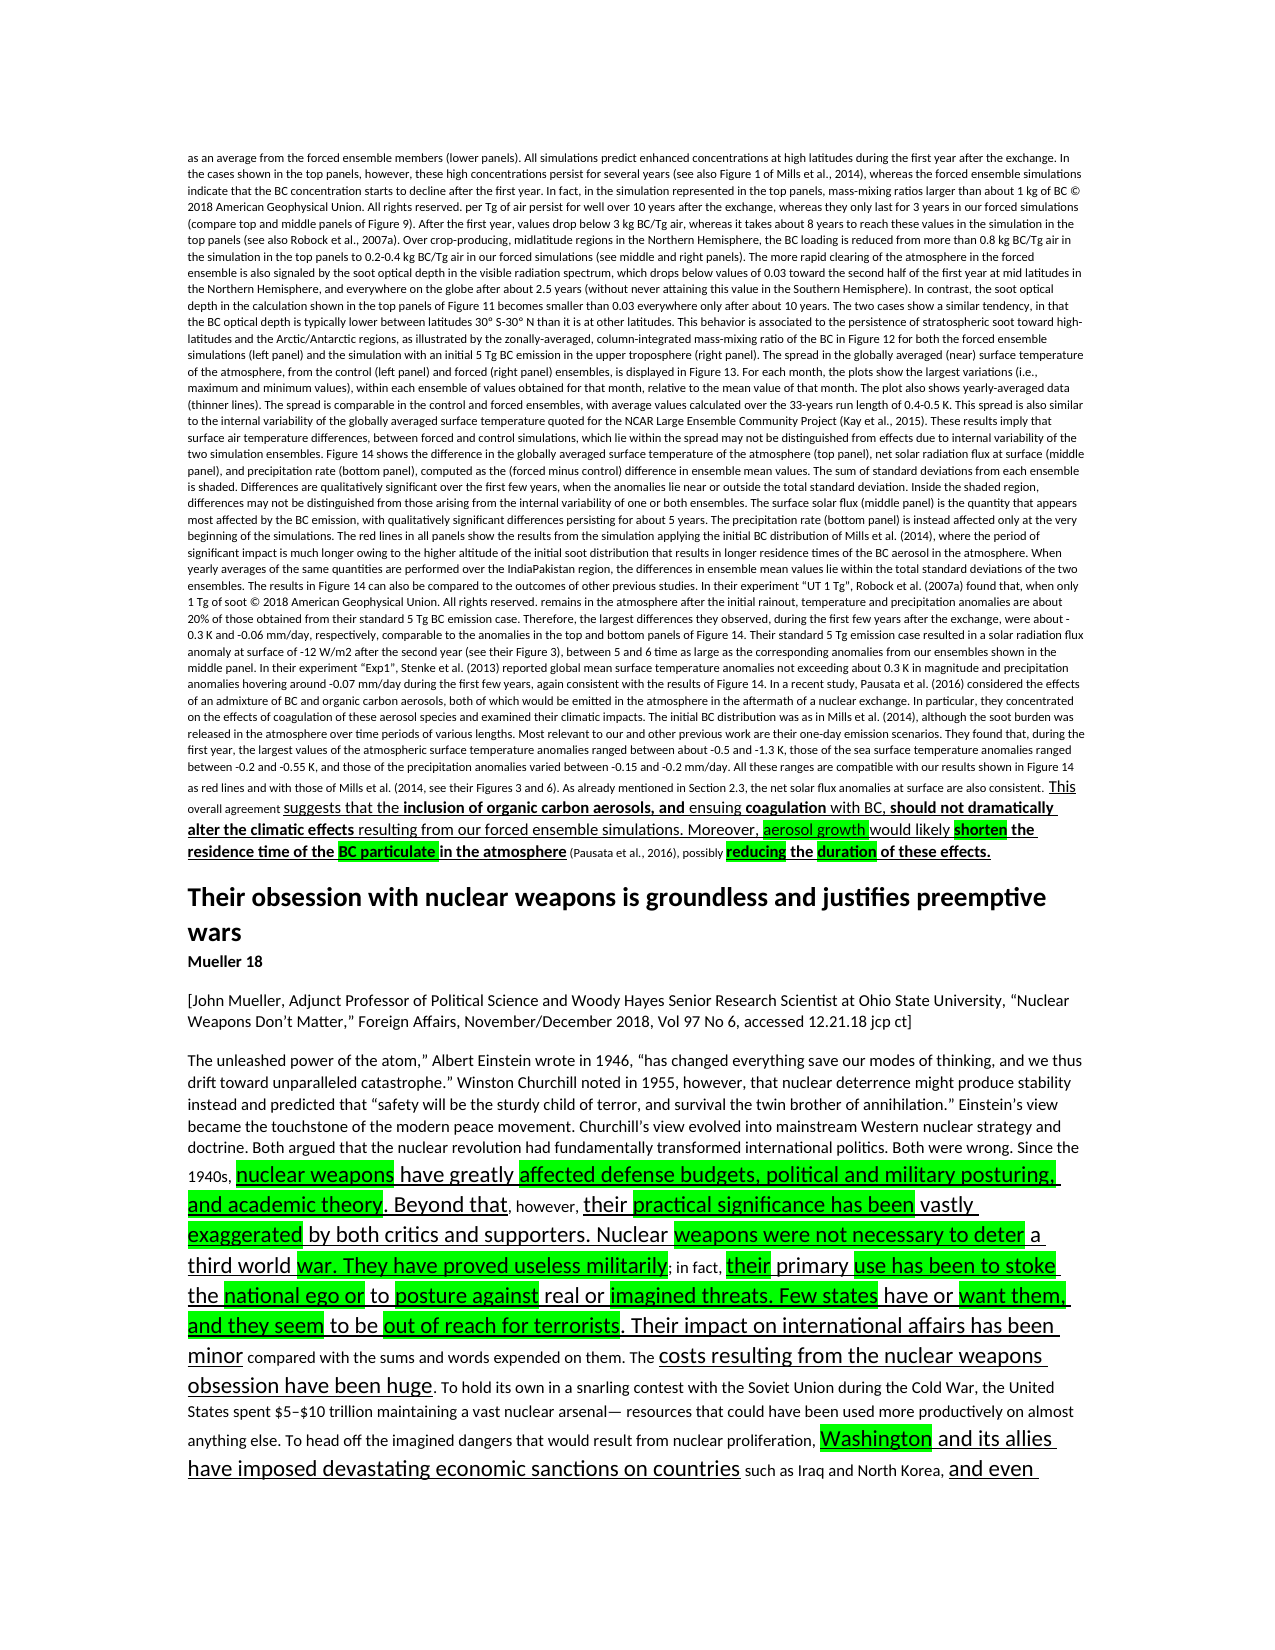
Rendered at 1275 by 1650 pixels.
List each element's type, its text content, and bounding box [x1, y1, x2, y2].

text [187, 150, 1087, 862]
text [John Mueller, Adjunct Professor of Political Science and Woody Hayes Senior Research Scientist at Ohio State University, “Nuclear Weapons Don’t Matter,” Foreign Affairs, November/December 2018, Vol 97 No 6, accessed 12.21.18 jcp ct] [187, 990, 1087, 1032]
subtitle Their obsession with nuclear weapons is groundless and justifies preemptive wars [187, 880, 1087, 949]
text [187, 1050, 1087, 1482]
text Mueller 18 [187, 951, 1087, 972]
